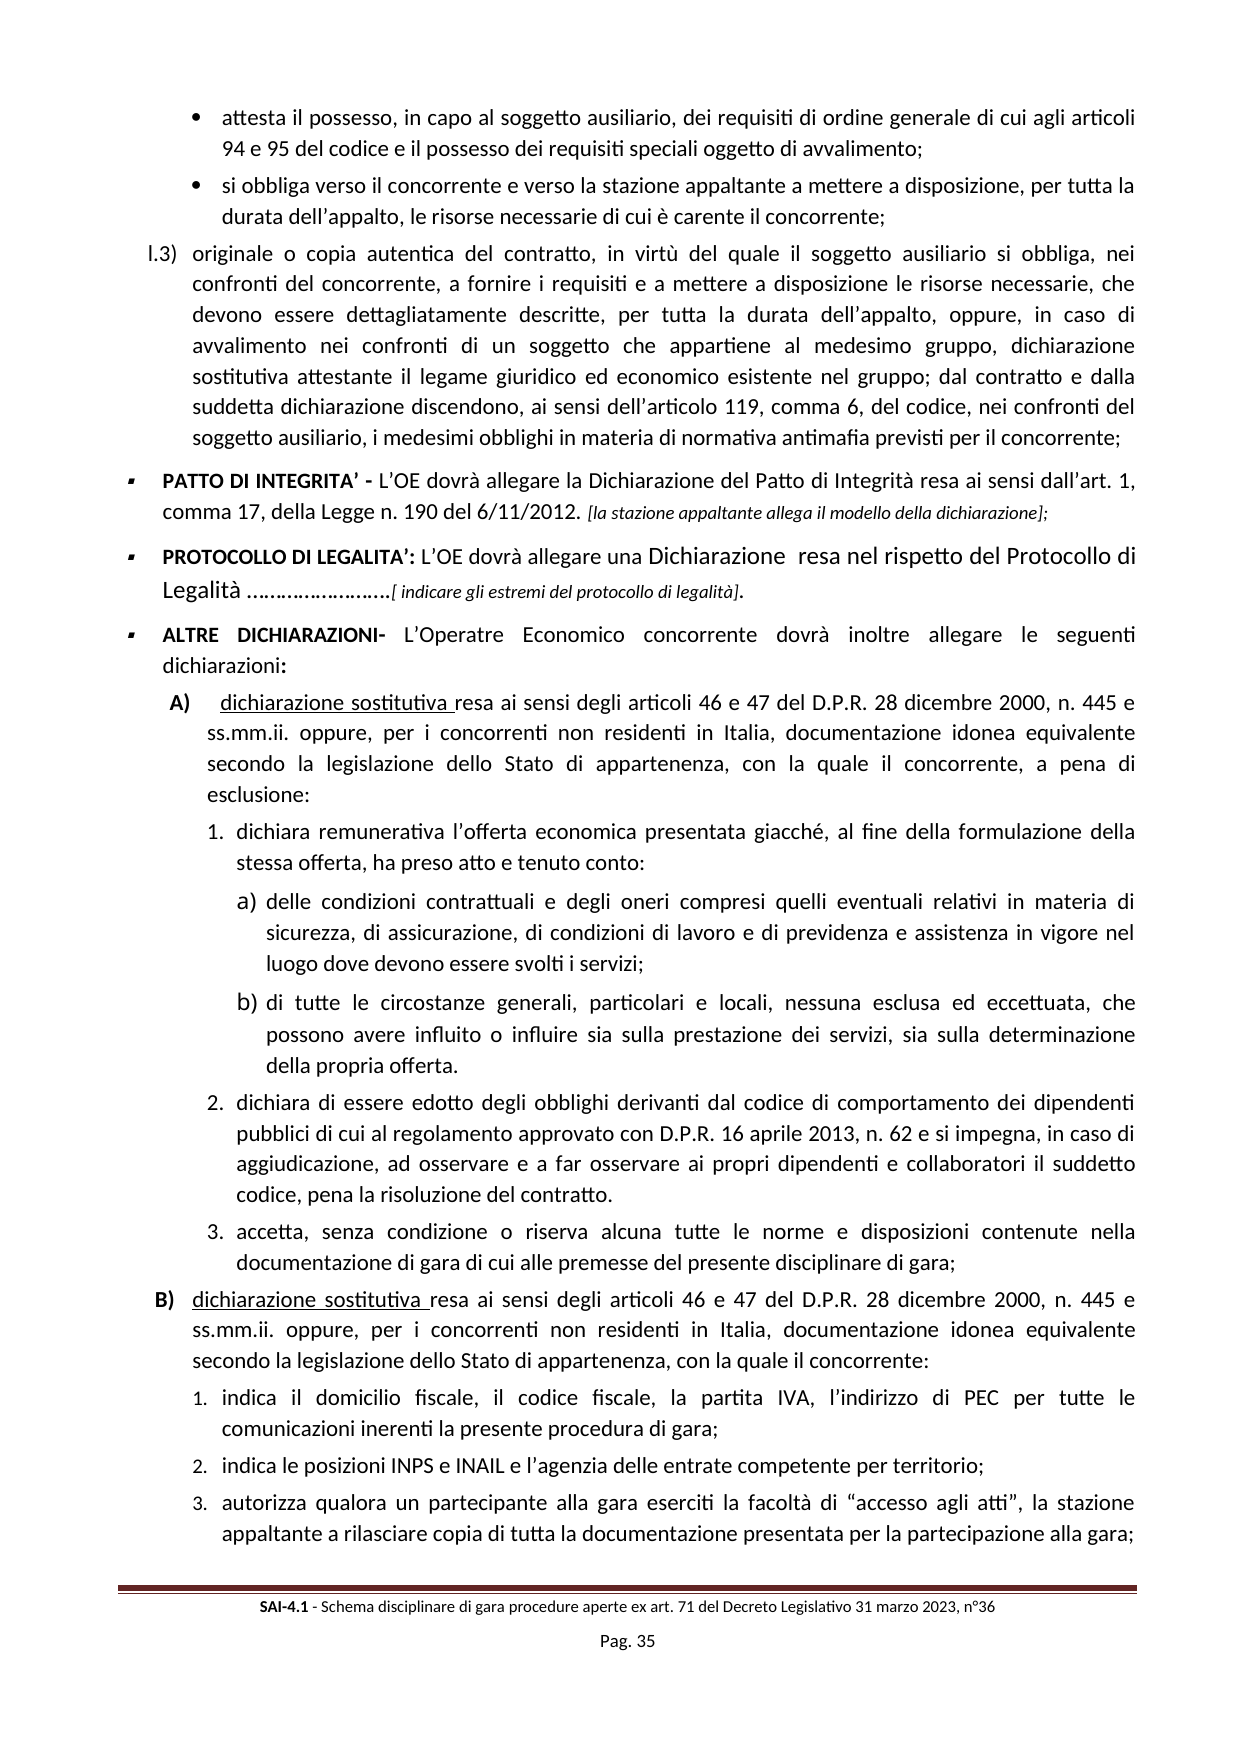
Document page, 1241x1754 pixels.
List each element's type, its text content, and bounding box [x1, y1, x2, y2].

list PATTO DI INTEGRITA’ - L’OE dovrà allegare la Dichiarazione del Patto di Integrità resa ai sensi dall’art. 1, comma 17, della Legge n. 190 del 6/11/2012. [la stazione appaltante allega il modello della dichiarazione]; [125, 466, 1137, 525]
list dichiarazione sostitutiva resa ai sensi degli articoli 46 e 47 del D.P.R. 28 dicembre 2000, n. 445 e ss.mm.ii. oppure, per i concorrenti non residenti in Italia, documentazione idonea equivalente secondo la legislazione dello Stato di appartenenza, con la quale il concorrente: [154, 1285, 1137, 1374]
list ALTRE DICHIARAZIONI- L’Operatre Economico concorrente dovrà inoltre allegare le seguenti dichiarazioni: [125, 620, 1137, 679]
list indica le posizioni INPS e INAIL e l’agenzia delle entrate competente per territorio; [192, 1451, 1137, 1479]
list si obbliga verso il concorrente e verso la stazione appaltante a mettere a disposizione, per tutta la durata dell’appalto, le risorse necessarie di cui è carente il concorrente; [192, 171, 1137, 230]
list dichiara di essere edotto degli obblighi derivanti dal codice di comportamento dei dipendenti pubblici di cui al regolamento approvato con D.P.R. 16 aprile 2013, n. 62 e si impegna, in caso di aggiudicazione, ad osservare e a far osservare ai propri dipendenti e collaboratori il suddetto codice, pena la risoluzione del contratto. [207, 1088, 1137, 1208]
list delle condizioni contrattuali e degli oneri compresi quelli eventuali relativi in materia di sicurezza, di assicurazione, di condizioni di lavoro e di previdenza e assistenza in vigore nel luogo dove devono essere svolti i servizi; [236, 884, 1137, 977]
list attesta il possesso, in capo al soggetto ausiliario, dei requisiti di ordine generale di cui agli articoli 94 e 95 del codice e il possesso dei requisiti speciali oggetto di avvalimento; [192, 103, 1137, 162]
list accetta, senza condizione o riserva alcuna tutte le norme e disposizioni contenute nella documentazione di gara di cui alle premesse del presente disciplinare di gara; [207, 1217, 1137, 1276]
text l.3) originale o copia autentica del contratto, in virtù del quale il soggetto ausiliario si obbliga, nei confronti del concorrente, a fornire i requisiti e a mettere a disposizione le risorse necessarie, che devono essere dettagliatamente descritte, per tutta la durata dell’appalto, oppure, in caso di avvalimento nei confronti di un soggetto che appartiene al medesimo gruppo, dichiarazione sostitutiva attestante il legame giuridico ed economico esistente nel gruppo; dal contratto e dalla suddetta dichiarazione discendono, ai sensi dell’articolo 119, comma 6, del codice, nei confronti del soggetto ausiliario, i medesimi obblighi in materia di normativa antimafia previsti per il concorrente; [148, 239, 1137, 451]
list dichiarazione sostitutiva resa ai sensi degli articoli 46 e 47 del D.P.R. 28 dicembre 2000, n. 445 e ss.mm.ii. oppure, per i concorrenti non residenti in Italia, documentazione idonea equivalente secondo la legislazione dello Stato di appartenenza, con la quale il concorrente, a pena di esclusione: [169, 688, 1137, 808]
list autorizza qualora un partecipante alla gara eserciti la facoltà di “accesso agli atti”, la stazione appaltante a rilasciare copia di tutta la documentazione presentata per la partecipazione alla gara; [192, 1488, 1137, 1547]
list di tutte le circostanze generali, particolari e locali, nessuna esclusa ed eccettuata, che possono avere influito o influire sia sulla prestazione dei servizi, sia sulla determinazione della propria offerta. [236, 986, 1137, 1079]
list dichiara remunerativa l’offerta economica presentata giacché, al fine della formulazione della stessa offerta, ha preso atto e tenuto conto: [207, 817, 1137, 876]
list indica il domicilio fiscale, il codice fiscale, la partita IVA, l’indirizzo di PEC per tutte le comunicazioni inerenti la presente procedura di gara; [192, 1383, 1137, 1442]
list PROTOCOLLO DI LEGALITA’: L’OE dovrà allegare una Dichiarazione resa nel rispetto del Protocollo di Legalità …………………….[ indicare gli estremi del protocollo di legalità]. [125, 540, 1137, 604]
